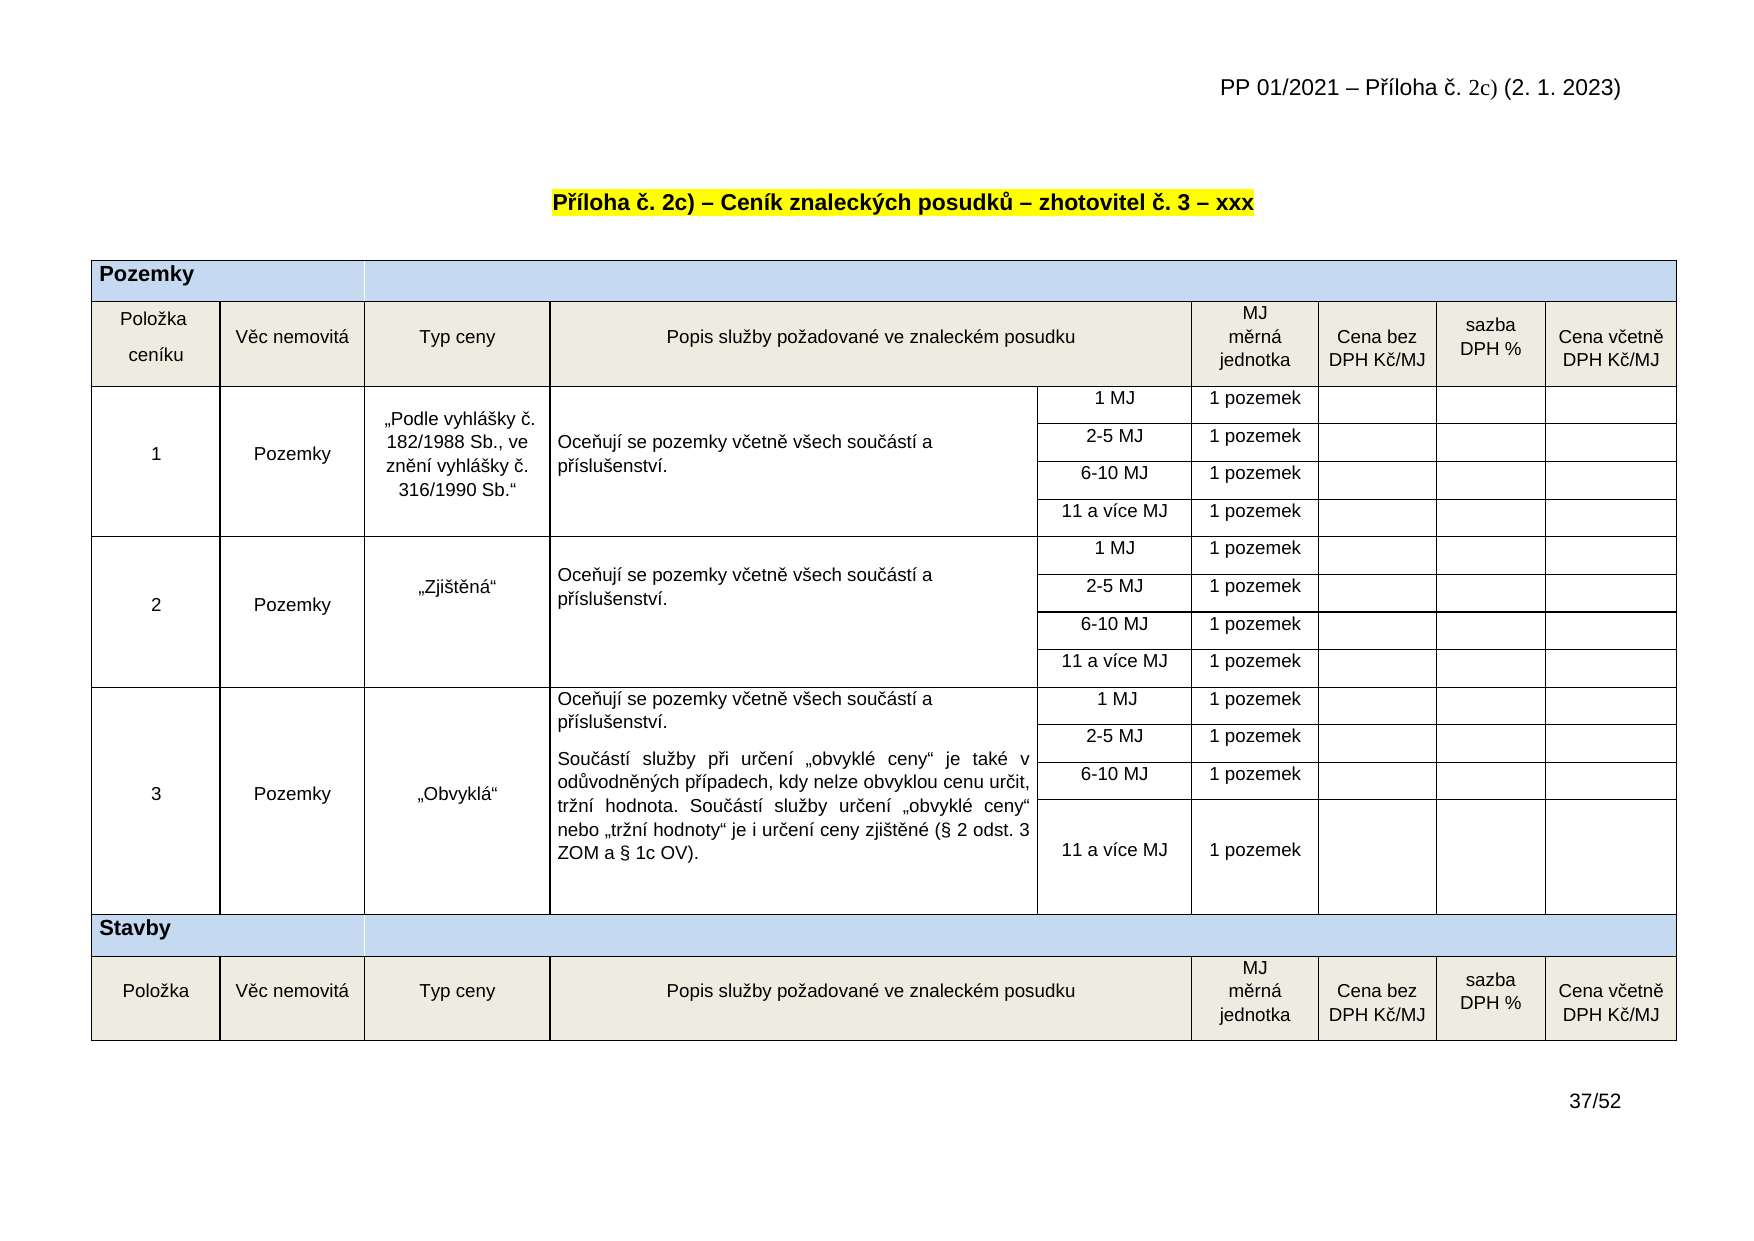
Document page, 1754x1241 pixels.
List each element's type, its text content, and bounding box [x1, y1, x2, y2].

table_cell [1546, 462, 1676, 498]
table_cell [365, 915, 550, 956]
table_cell 11 a více MJ [1038, 500, 1191, 536]
table_cell 1 MJ [1038, 387, 1191, 423]
table_cell [1546, 725, 1676, 762]
table_cell Stavby [92, 915, 364, 956]
table_cell [1436, 915, 1545, 956]
table_cell [1318, 915, 1436, 956]
table_cell MJ měrná jednotka [1192, 957, 1318, 1040]
table_cell Popis služby požadované ve znaleckém posudku [551, 957, 1191, 1040]
table_cell [1318, 261, 1436, 301]
table_cell Oceňují se pozemky včetně všech součástí a příslušenství. [551, 387, 1037, 536]
table_cell [1546, 650, 1676, 687]
table_cell [1319, 688, 1436, 724]
table_cell [1319, 537, 1436, 574]
table_cell [1437, 500, 1545, 536]
table_cell [1437, 725, 1545, 762]
table_cell 2-5 MJ [1038, 575, 1191, 611]
table_cell [1437, 575, 1545, 611]
table_cell [1319, 387, 1436, 423]
table_cell Typ ceny [365, 957, 549, 1040]
table_cell [1546, 387, 1676, 423]
table_cell 6-10 MJ [1038, 613, 1191, 649]
table_cell 1 pozemek [1192, 387, 1318, 423]
table_cell [1437, 462, 1545, 498]
table_cell Položka ceníku [92, 302, 219, 386]
table_cell [1319, 500, 1436, 536]
table_cell [1319, 575, 1436, 611]
table_cell [1546, 688, 1676, 724]
table_cell Cena včetně DPH Kč/MJ [1546, 302, 1676, 386]
table_cell [1319, 424, 1436, 461]
table_cell [1437, 537, 1545, 574]
table_cell 1 pozemek [1192, 688, 1318, 724]
table_cell Cena bez DPH Kč/MJ [1319, 302, 1436, 386]
table_cell 1 pozemek [1192, 424, 1318, 461]
table_cell 11 a více MJ [1038, 650, 1191, 687]
table_cell 1 MJ [1038, 688, 1191, 724]
table_cell sazba DPH % [1437, 302, 1545, 386]
table_cell Popis služby požadované ve znaleckém posudku [551, 302, 1191, 386]
table_cell [1319, 650, 1436, 687]
table_cell [1192, 915, 1318, 956]
table_cell [1437, 387, 1545, 423]
table_cell [1192, 261, 1318, 301]
table_cell [1546, 424, 1676, 461]
table_cell [1437, 613, 1545, 649]
table_cell „Podle vyhlášky č. 182/1988 Sb., ve znění vyhlášky č. 316/1990 Sb.“ [365, 387, 549, 536]
table_cell 3 [92, 688, 219, 914]
table_cell [1546, 613, 1676, 649]
table_cell „Zjištěná“ [365, 537, 549, 687]
table_cell [1437, 688, 1545, 724]
table_cell 2-5 MJ [1038, 725, 1191, 762]
table_cell 1 pozemek [1192, 650, 1318, 687]
table_cell [550, 915, 1059, 956]
table_cell Věc nemovitá [221, 957, 364, 1040]
table_cell 1 pozemek [1192, 500, 1318, 536]
table_cell 11 a více MJ [1038, 800, 1191, 914]
table_cell Pozemky [221, 688, 364, 914]
table_cell 6-10 MJ [1038, 462, 1191, 498]
table_cell sazba DPH % [1437, 957, 1545, 1040]
table_cell [1437, 800, 1545, 914]
table_cell [1319, 462, 1436, 498]
table_cell „Obvyklá“ [365, 688, 549, 914]
table_cell 1 pozemek [1192, 462, 1318, 498]
table_cell 6-10 MJ [1038, 763, 1191, 799]
table_cell 2-5 MJ [1038, 424, 1191, 461]
table_cell [1059, 915, 1192, 956]
table_cell 1 pozemek [1192, 537, 1318, 574]
table_cell Oceňují se pozemky včetně všech součástí a příslušenství. Součástí služby při určení „obvyklé ceny“ je také v odůvodněných případech, kdy nelze obvyklou cenu určit, tržní hodnota. Součástí služby určení „obvyklé ceny“ nebo „tržní hodnoty“ je i určení ceny zjištěné (§ 2 odst. 3 ZOM a § 1c OV). [551, 688, 1037, 914]
table_cell Oceňují se pozemky včetně všech součástí a příslušenství. [551, 537, 1037, 687]
table_cell 1 pozemek [1192, 800, 1318, 914]
table_cell [1546, 800, 1676, 914]
table_cell MJ měrná jednotka [1192, 302, 1318, 386]
table_cell Položka [92, 957, 219, 1040]
table_header Příloha č. 2c) – Ceník znaleckých posudků – zhotovitel č. 3 – xxx [92, 189, 1677, 259]
table_cell Cena bez DPH Kč/MJ [1319, 957, 1436, 1040]
table_cell [1436, 261, 1545, 301]
table_cell [1437, 763, 1545, 799]
table_cell 1 pozemek [1192, 575, 1318, 611]
table_cell [1437, 650, 1545, 687]
table_cell 1 MJ [1038, 537, 1191, 574]
table_cell 1 pozemek [1192, 725, 1318, 762]
table_cell Pozemky [221, 387, 364, 536]
table_cell [1546, 575, 1676, 611]
table_cell [1545, 915, 1676, 956]
table_cell Typ ceny [365, 302, 549, 386]
table_cell Cena včetně DPH Kč/MJ [1546, 957, 1676, 1040]
table_cell [1546, 763, 1676, 799]
table_cell [1319, 725, 1436, 762]
table_cell [1319, 763, 1436, 799]
table_cell 1 pozemek [1192, 763, 1318, 799]
table_cell [1546, 500, 1676, 536]
table_cell [1437, 424, 1545, 461]
table_cell [550, 261, 1059, 301]
table_cell [1059, 261, 1192, 301]
table_cell 1 [92, 387, 219, 536]
table_cell Věc nemovitá [221, 302, 364, 386]
table_cell [1545, 261, 1676, 301]
table_cell 1 pozemek [1192, 613, 1318, 649]
table_cell Pozemky [221, 537, 364, 687]
table_cell [1319, 800, 1436, 914]
table_cell 2 [92, 537, 219, 687]
table_cell [1546, 537, 1676, 574]
table_cell [365, 261, 550, 301]
table_cell Pozemky [92, 261, 364, 301]
table_cell [1319, 613, 1436, 649]
